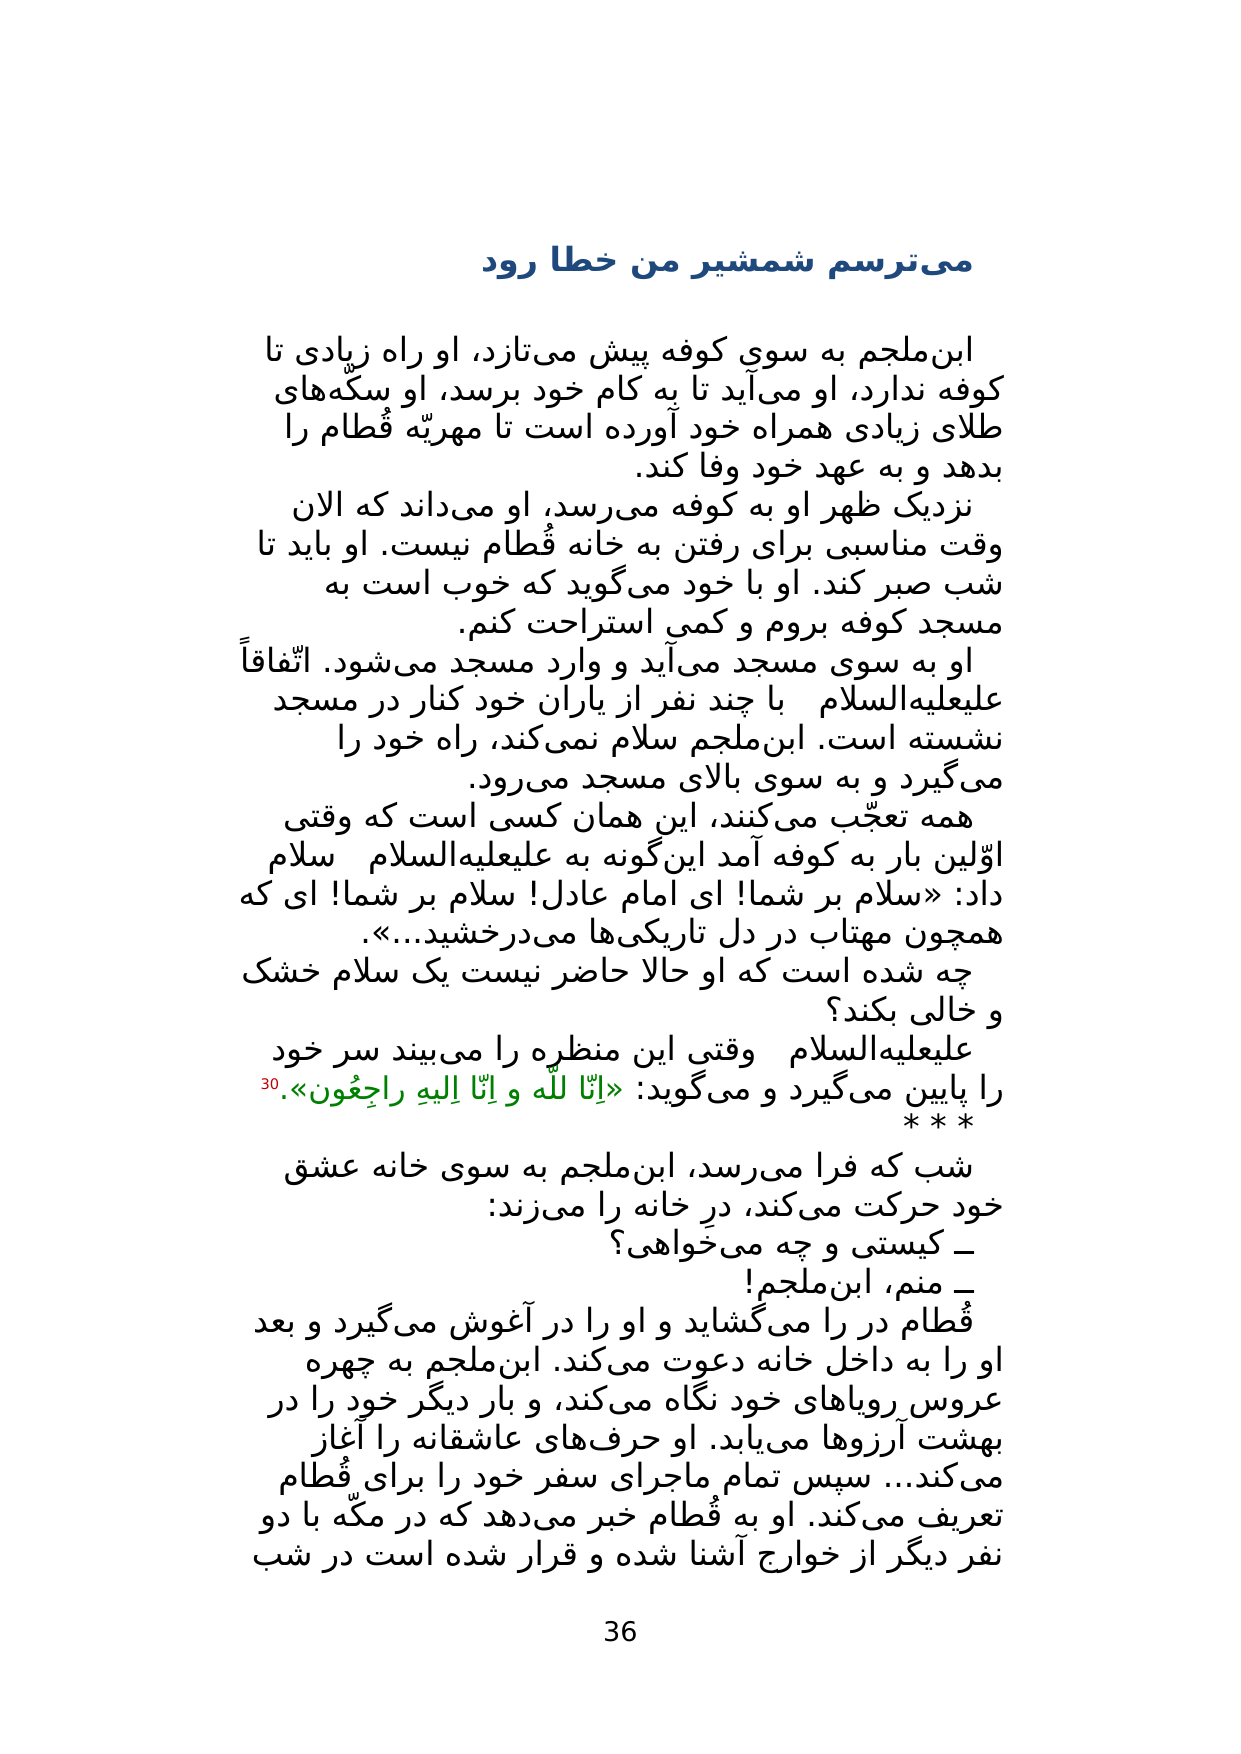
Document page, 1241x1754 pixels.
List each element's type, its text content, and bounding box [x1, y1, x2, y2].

text شب که فرا می‌رسد، ابن‌ملجم به سوی خانه عشق خود حرکت می‌کند، درِ خانه را می‌زند: [236, 1146, 1004, 1224]
text * * * [236, 1107, 1004, 1146]
text چه شده است که او حالا حاضر نیست یک سلام خشک و خالی بکند؟ [236, 952, 1004, 1029]
text نزدیک ظهر او به کوفه می‌رسد، او می‌داند که الان وقت مناسبی برای رفتن به خانه قُطام نیست. او باید تا شب صبر کند. او با خود می‌گوید که خوب است به مسجد کوفه بروم و کمی استراحت کنم. [236, 486, 1004, 641]
text ابن‌ملجم به سوی کوفه پیش می‌تازد، او راه زیادی تا کوفه ندارد، او می‌آید تا به کام خود برسد، او سکّه‌های طلای زیادی همراه خود آورده است تا مهریّه قُطام را بدهد و به عهد خود وفا کند. [236, 330, 1004, 486]
subtitle می‌ترسم شمشیر من خطا رود [236, 241, 1004, 279]
text ــ کیستی و چه می‌خواهی؟ [236, 1224, 1004, 1263]
text ــ منم، ابن‌ملجم! [236, 1263, 1004, 1302]
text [236, 1302, 1004, 1573]
text همه تعجّب می‌کنند، این همان کسی است که وقتی اوّلین بار به کوفه آمد این‌گونه به علیعليه‌السلام سلام داد: «سلام بر شما! ای امام عادل! سلام بر شما! ای که همچون مهتاب در دل تاریکی‌ها می‌درخشید...». [236, 796, 1004, 952]
text او به سوی مسجد می‌آید و وارد مسجد می‌شود. اتّفاقاً علیعليه‌السلام با چند نفر از یاران خود کنار در مسجد نشسته است. ابن‌ملجم سلام نمی‌کند، راه خود را می‌گیرد و به سوی بالای مسجد می‌رود. [236, 641, 1004, 796]
text علیعليه‌السلام وقتی این منظره را می‌بیند سر خود را پایین می‌گیرد و می‌گوید: «اِنّا للّه و اِنّا اِلیهِ راجِعُون».30 [236, 1029, 1004, 1107]
